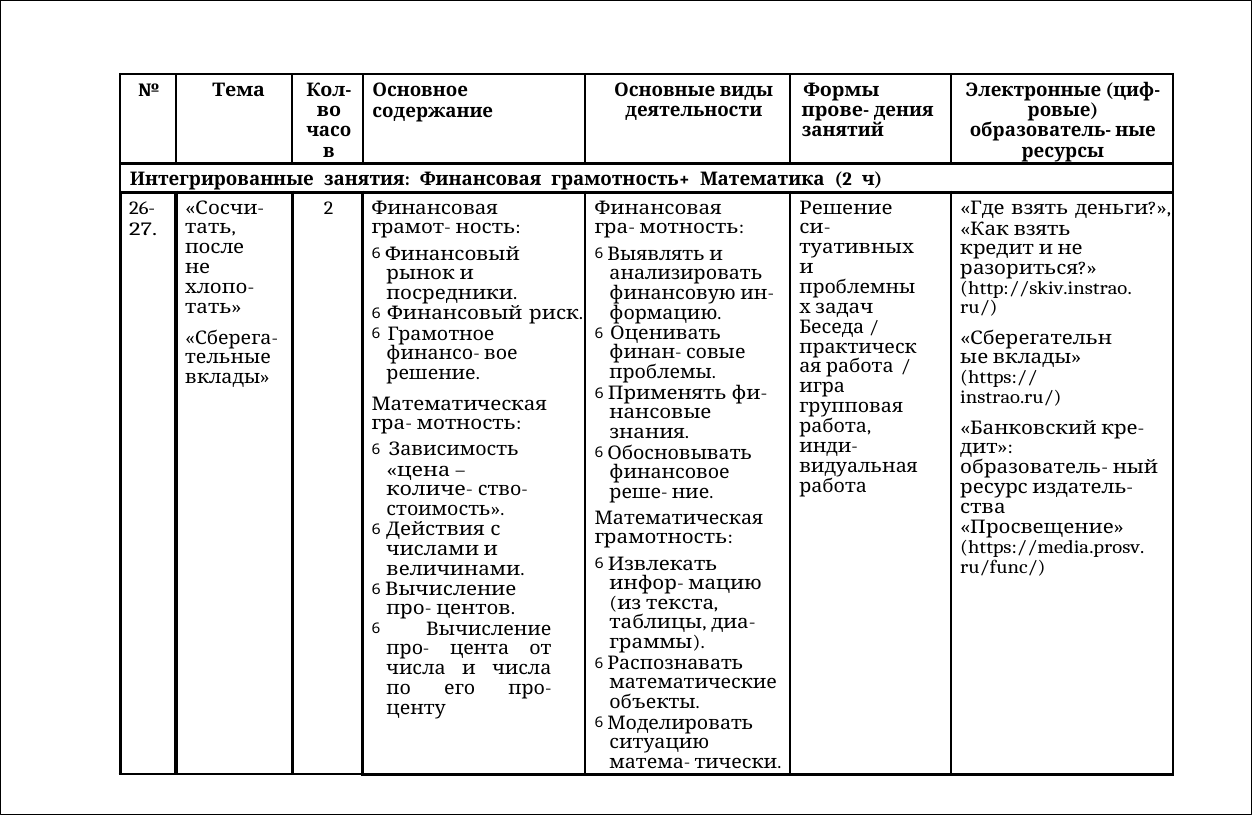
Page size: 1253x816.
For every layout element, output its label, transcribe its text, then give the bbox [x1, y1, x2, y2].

table_cell 26- 27. [122, 194, 174, 773]
table_header Тема [177, 75, 291, 162]
table_header № [121, 75, 175, 162]
table_header Электронные (циф- ровые) образователь- ные ресурсы [952, 75, 1172, 162]
table_header Формы прове- дения занятий [791, 75, 950, 162]
table_header Кол- во часов [293, 75, 362, 162]
table_cell Финансовая грамот- ность: 6 Финансовый рынок и посредники. 6 Финансовый риск. 6 Грамотное финансо- вое решение. Математическая гра- мотность: 6 Зависимость «цена – количе- ство-стоимость». 6 Действия с числами и величинами. 6 Вычисление про- центов. 6 Вычисление про- цента от числа и числа по его про- центу [364, 194, 584, 773]
table_cell Интегрированные занятия: Финансовая грамотность+ Математика (2 ч) [121, 165, 1172, 191]
table_header Основные виды деятельности [586, 75, 789, 162]
table_cell «Где взять деньги?», «Как взять кредит и не разориться?» (http://skiv.instrao. ru/) «Сберегательные вклады» (https:// instrao.ru/) «Банковский кре- дит»: образователь- ный ресурс издатель- ства «Просвещение» (https://media.prosv. ru/func/) [952, 194, 1172, 773]
table_cell «Сосчи- тать, после не хлопо- тать» «Сберега- тельные вклады» [178, 194, 291, 773]
table_cell Финансовая гра- мотность: 6 Выявлять и анализировать финансовую ин- формацию. 6 Оценивать финан- совые проблемы. 6 Применять фи- нансовые знания. 6 Обосновывать финансовое реше- ние. Математическая грамотность: 6 Извлекать инфор- мацию (из текста, таблицы, диа- граммы). 6 Распознавать математические объекты. 6 Моделировать ситуацию матема- тически. [586, 194, 789, 773]
table_cell 2 [294, 194, 361, 773]
table_cell Решение си- туативных и проблемных задач Беседа / практическая работа / игра групповая работа, инди- видуальная работа [791, 194, 950, 773]
table_header Основное содержание [364, 75, 584, 162]
